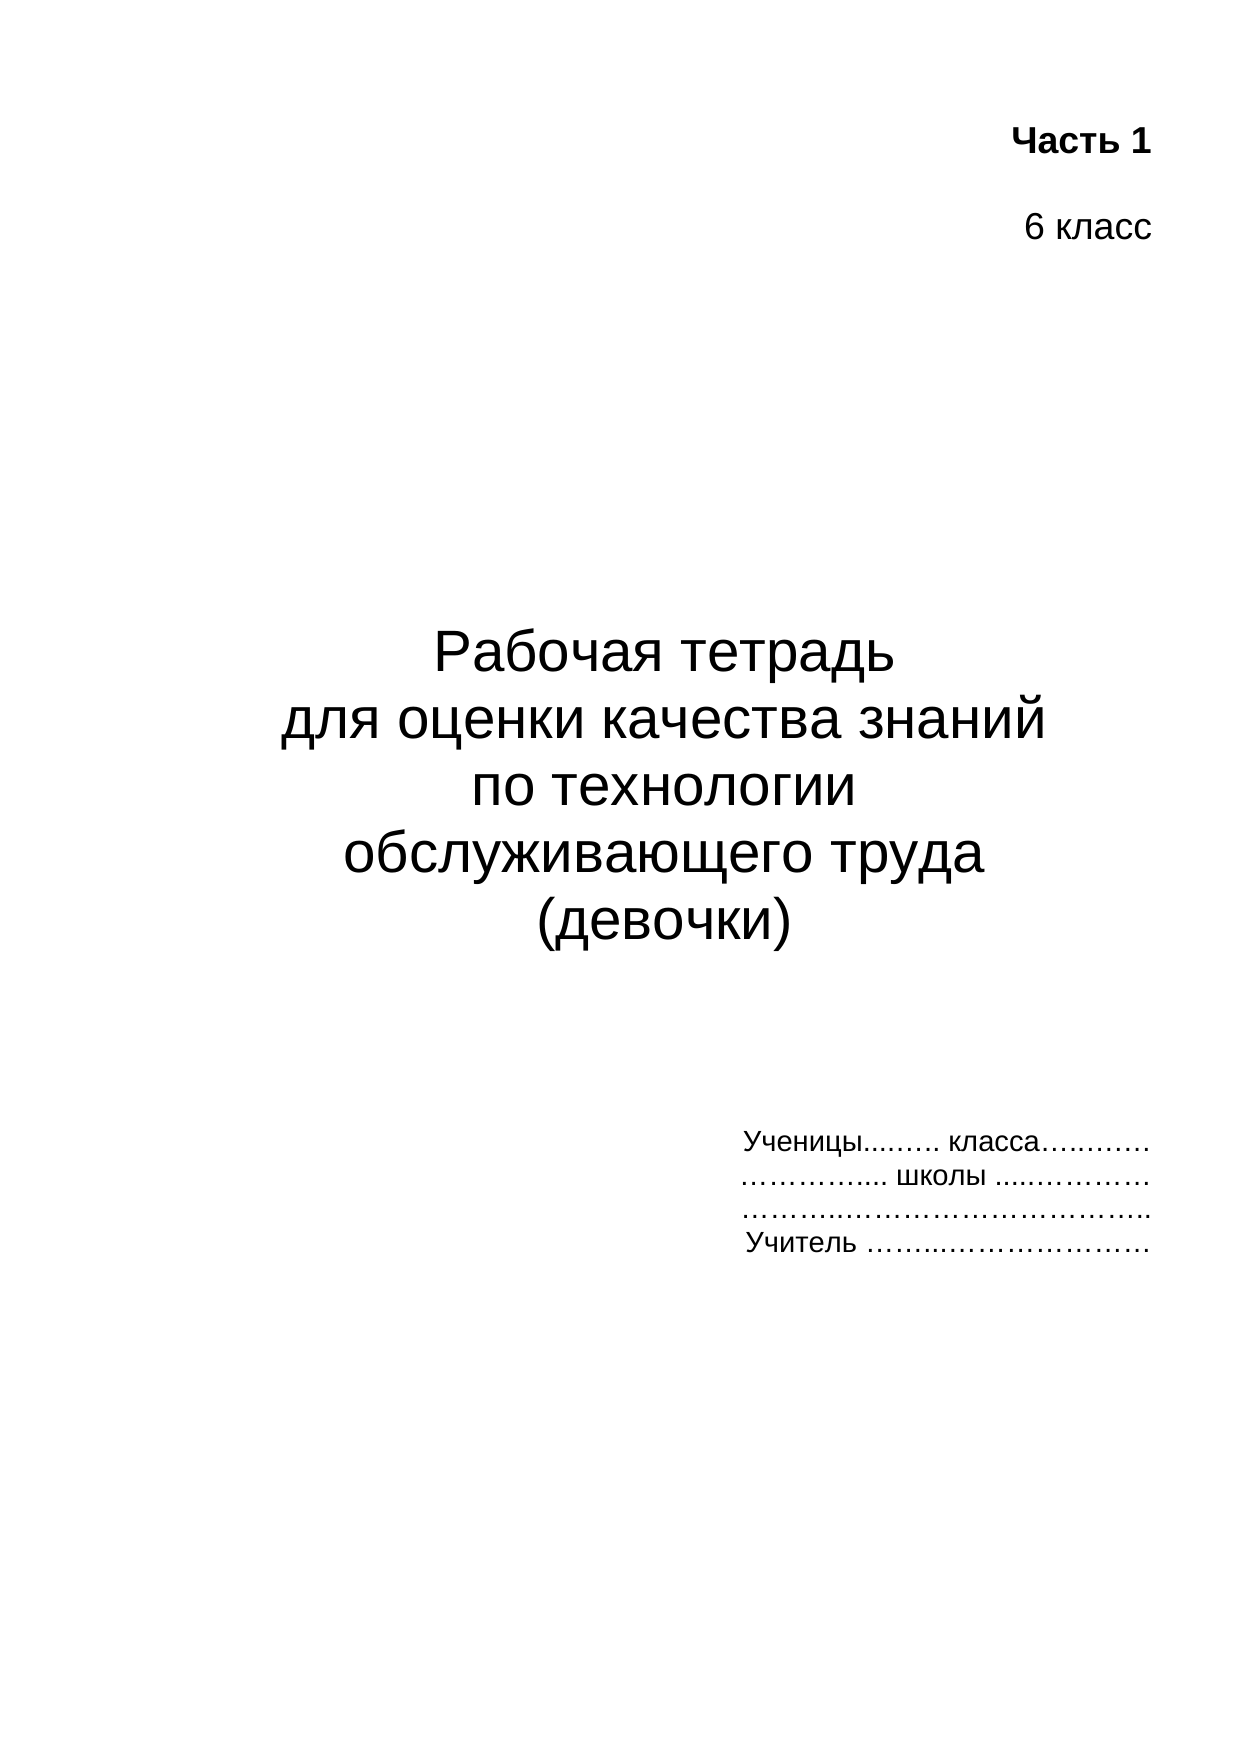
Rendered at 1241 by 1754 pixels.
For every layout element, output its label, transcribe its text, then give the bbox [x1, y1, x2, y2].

text ………….... школы .....………… [177, 1158, 1152, 1191]
text 6 класс [177, 204, 1152, 247]
text ………..………………………….. [177, 1191, 1152, 1225]
text для оценки качества знаний [177, 683, 1152, 751]
text Рабочая тетрадь [177, 616, 1152, 683]
text Учитель ……...………………… [177, 1225, 1152, 1258]
text по технологии [177, 751, 1152, 818]
text Часть 1 [177, 118, 1152, 161]
text обслуживающего труда [177, 818, 1152, 885]
text (девочки) [177, 885, 1152, 952]
text Ученицы....….. класса…..….… [177, 1124, 1152, 1158]
